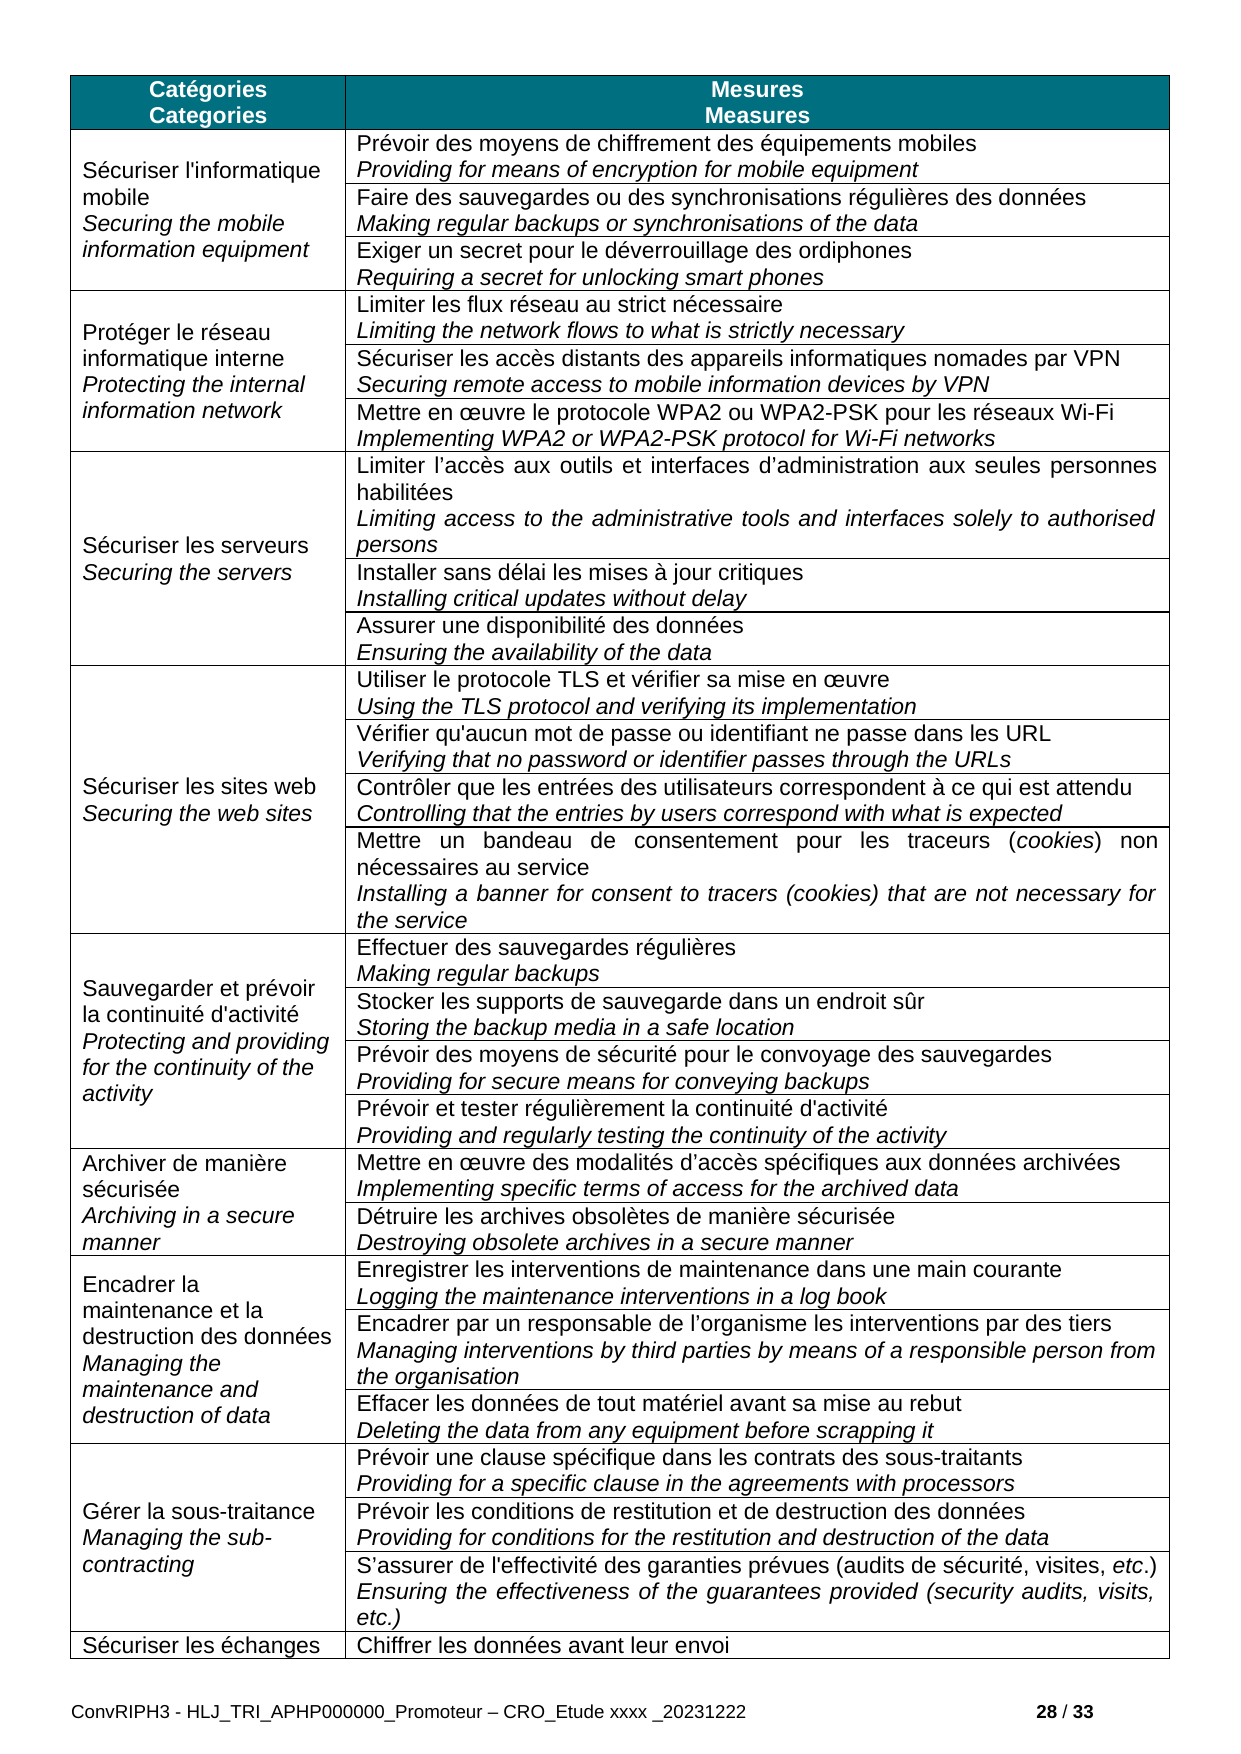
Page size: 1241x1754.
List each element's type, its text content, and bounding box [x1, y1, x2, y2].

table_cell Sécuriser les serveurs Securing the servers [71, 452, 345, 665]
table_cell Encadrer par un responsable de l’organisme les interventions par des tiers Managing interventions by third parties by means of a responsible person from the organisation [346, 1310, 1169, 1389]
table_header Mesures Measures [346, 76, 1169, 129]
table_cell Encadrer la maintenance et la destruction des données Managing the maintenance and destruction of data [71, 1256, 345, 1443]
table_cell Limiter les flux réseau au strict nécessaire Limiting the network flows to what is strictly necessary [346, 291, 1169, 344]
table_cell Contrôler que les entrées des utilisateurs correspondent à ce qui est attendu Controlling that the entries by users correspond with what is expected [346, 774, 1169, 826]
table_cell Mettre en œuvre le protocole WPA2 ou WPA2-PSK pour les réseaux Wi-Fi Implementing WPA2 or WPA2-PSK protocol for Wi-Fi networks [346, 399, 1169, 451]
table_cell Stocker les supports de sauvegarde dans un endroit sûr Storing the backup media in a safe location [346, 988, 1169, 1040]
table_cell Gérer la sous-traitance Managing the sub-contracting [71, 1444, 345, 1631]
table_cell Mettre un bandeau de consentement pour les traceurs (cookies) non nécessaires au service Installing a banner for consent to tracers (cookies) that are not necessary for the service [346, 828, 1169, 933]
table_cell Prévoir des moyens de sécurité pour le convoyage des sauvegardes Providing for secure means for conveying backups [346, 1041, 1169, 1094]
table_cell Enregistrer les interventions de maintenance dans une main courante Logging the maintenance interventions in a log book [346, 1256, 1169, 1309]
table_cell Prévoir les conditions de restitution et de destruction des données Providing for conditions for the restitution and destruction of the data [346, 1498, 1169, 1551]
table_cell Archiver de manière sécurisée Archiving in a secure manner [71, 1149, 345, 1255]
table_cell Vérifier qu'aucun mot de passe ou identifiant ne passe dans les URL Verifying that no password or identifier passes through the URLs [346, 720, 1169, 773]
table_cell Exiger un secret pour le déverrouillage des ordiphones Requiring a secret for unlocking smart phones [346, 237, 1169, 290]
table_header Catégories Categories [71, 76, 345, 129]
table_cell Sécuriser les sites web Securing the web sites [71, 666, 345, 933]
table_cell Détruire les archives obsolètes de manière sécurisée Destroying obsolete archives in a secure manner [346, 1203, 1169, 1255]
table_cell S’assurer de l'effectivité des garanties prévues (audits de sécurité, visites, etc.) Ensuring the effectiveness of the guarantees provided (security audits, visits, etc.) [346, 1552, 1169, 1631]
table_cell Assurer une disponibilité des données Ensuring the availability of the data [346, 613, 1169, 665]
table_cell Effectuer des sauvegardes régulières Making regular backups [346, 934, 1169, 987]
table_cell Sauvegarder et prévoir la continuité d'activité Protecting and providing for the continuity of the activity [71, 934, 345, 1148]
table_cell Effacer les données de tout matériel avant sa mise au rebut Deleting the data from any equipment before scrapping it [346, 1390, 1169, 1443]
table_cell Protéger le réseau informatique interne Protecting the internal information network [71, 291, 345, 451]
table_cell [71, 1632, 345, 1658]
table_cell Limiter l’accès aux outils et interfaces d’administration aux seules personnes habilitées Limiting access to the administrative tools and interfaces solely to authorised persons [346, 452, 1169, 558]
table_cell Prévoir une clause spécifique dans les contrats des sous-traitants Providing for a specific clause in the agreements with processors [346, 1444, 1169, 1497]
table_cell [346, 1632, 1169, 1658]
table_cell Sécuriser les accès distants des appareils informatiques nomades par VPN Securing remote access to mobile information devices by VPN [346, 345, 1169, 397]
table_cell Sécuriser l'informatique mobile Securing the mobile information equipment [71, 130, 345, 290]
table_cell Utiliser le protocole TLS et vérifier sa mise en œuvre Using the TLS protocol and verifying its implementation [346, 666, 1169, 719]
table_cell Installer sans délai les mises à jour critiques Installing critical updates without delay [346, 559, 1169, 611]
table_cell Prévoir et tester régulièrement la continuité d'activité Providing and regularly testing the continuity of the activity [346, 1095, 1169, 1148]
table_cell Mettre en œuvre des modalités d’accès spécifiques aux données archivées Implementing specific terms of access for the archived data [346, 1149, 1169, 1202]
table_cell Prévoir des moyens de chiffrement des équipements mobiles Providing for means of encryption for mobile equipment [346, 130, 1169, 182]
table_cell Faire des sauvegardes ou des synchronisations régulières des données Making regular backups or synchronisations of the data [346, 184, 1169, 236]
